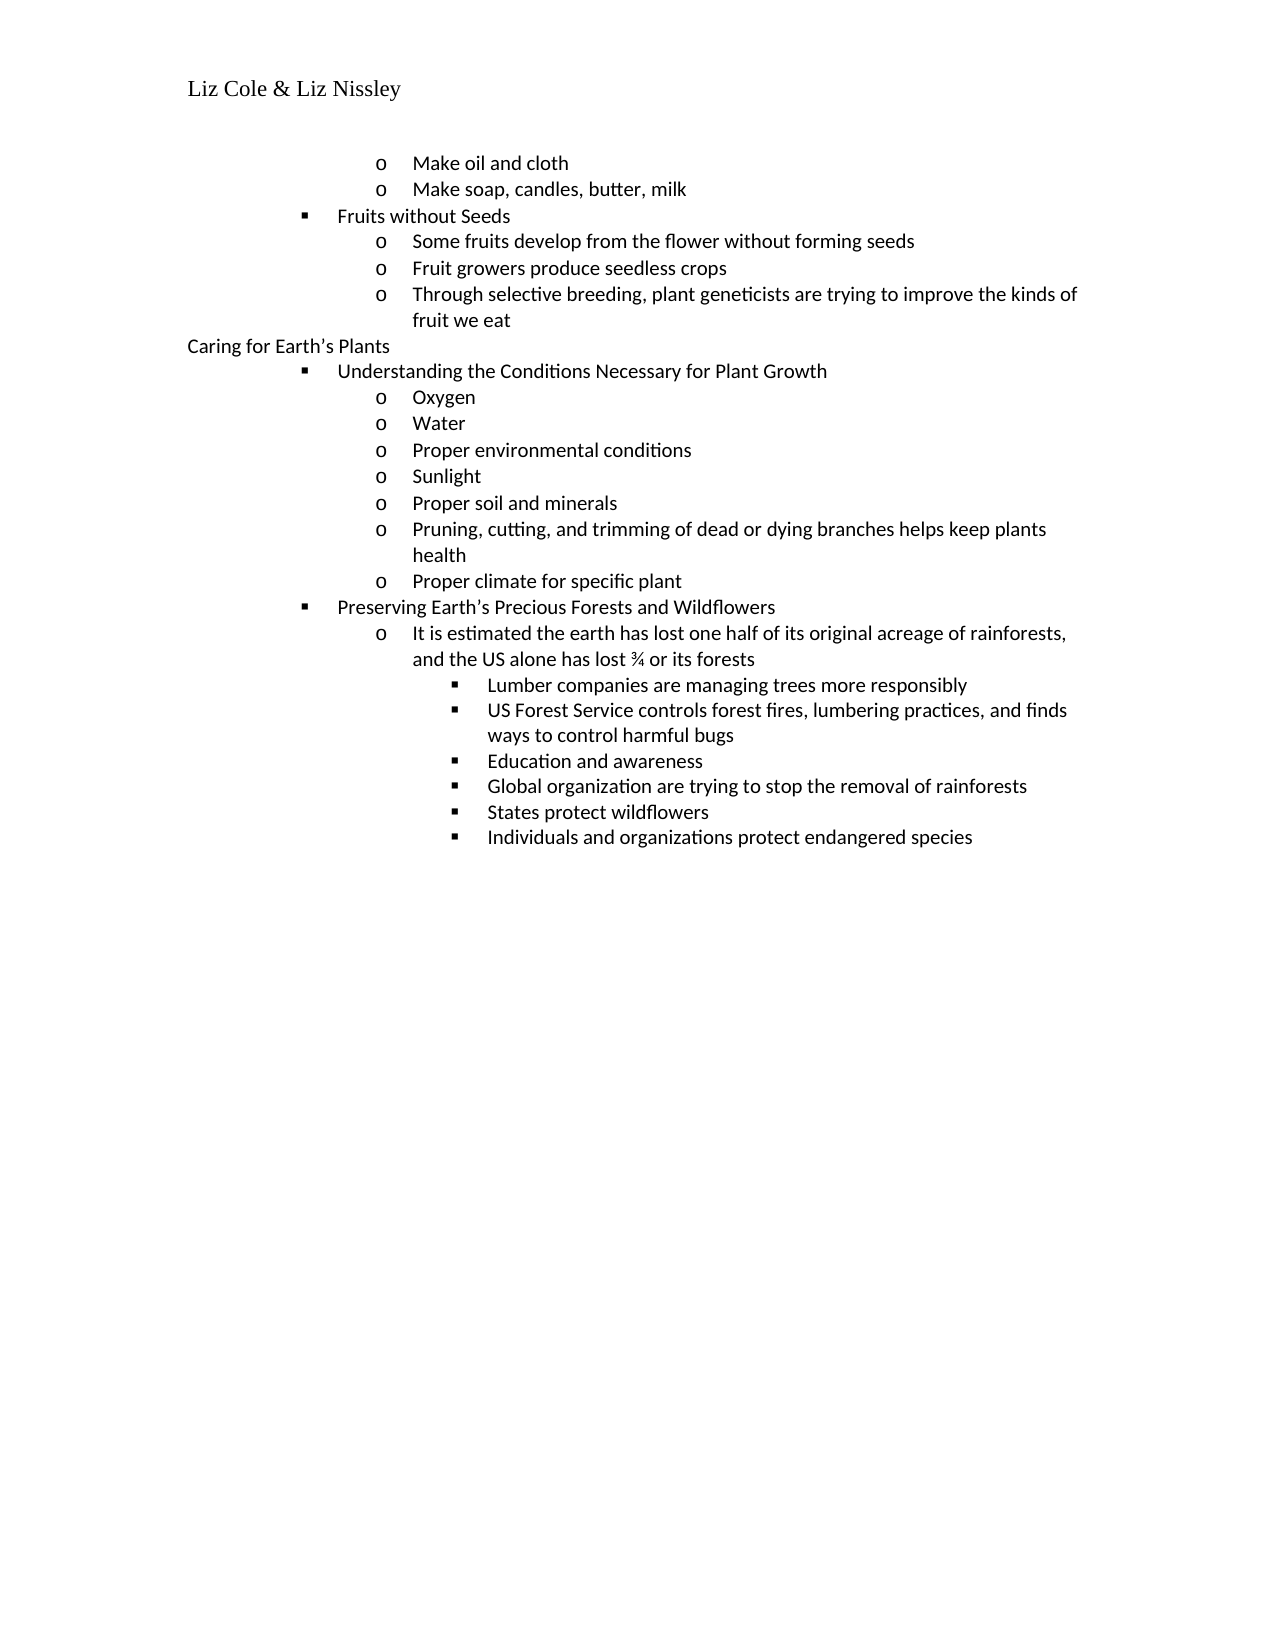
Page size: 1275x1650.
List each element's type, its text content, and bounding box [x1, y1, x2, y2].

list Preserving Earth’s Precious Forests and Wildflowers [300, 594, 1087, 620]
list Some fruits develop from the flower without forming seeds [375, 228, 1087, 255]
list Understanding the Conditions Necessary for Plant Growth [300, 358, 1087, 384]
list Through selective breeding, plant geneticists are trying to improve the kinds of fruit we eat [375, 281, 1087, 333]
list Lumber companies are managing trees more responsibly [450, 672, 1087, 697]
list Sunlight [375, 463, 1087, 490]
list It is estimated the earth has lost one half of its original acreage of rainforests, and the US alone has lost ¾ or its forests [375, 620, 1087, 672]
list States protect wildflowers [450, 799, 1087, 824]
list Make soap, candles, butter, milk [375, 176, 1087, 203]
list Water [375, 410, 1087, 437]
list Fruits without Seeds [300, 203, 1087, 228]
list Fruit growers produce seedless crops [375, 255, 1087, 281]
list US Forest Service controls forest fires, lumbering practices, and finds ways to control harmful bugs [450, 697, 1087, 748]
list Proper environmental conditions [375, 437, 1087, 463]
list Proper soil and minerals [375, 490, 1087, 516]
list Global organization are trying to stop the removal of rainforests [450, 773, 1087, 799]
list Individuals and organizations protect endangered species [450, 824, 1087, 850]
list Make oil and cloth [375, 150, 1087, 176]
list Education and awareness [450, 748, 1087, 773]
text Caring for Earth’s Plants [187, 333, 1087, 358]
list Pruning, cutting, and trimming of dead or dying branches helps keep plants health [375, 516, 1087, 568]
list Proper climate for specific plant [375, 568, 1087, 594]
list Oxygen [375, 384, 1087, 410]
